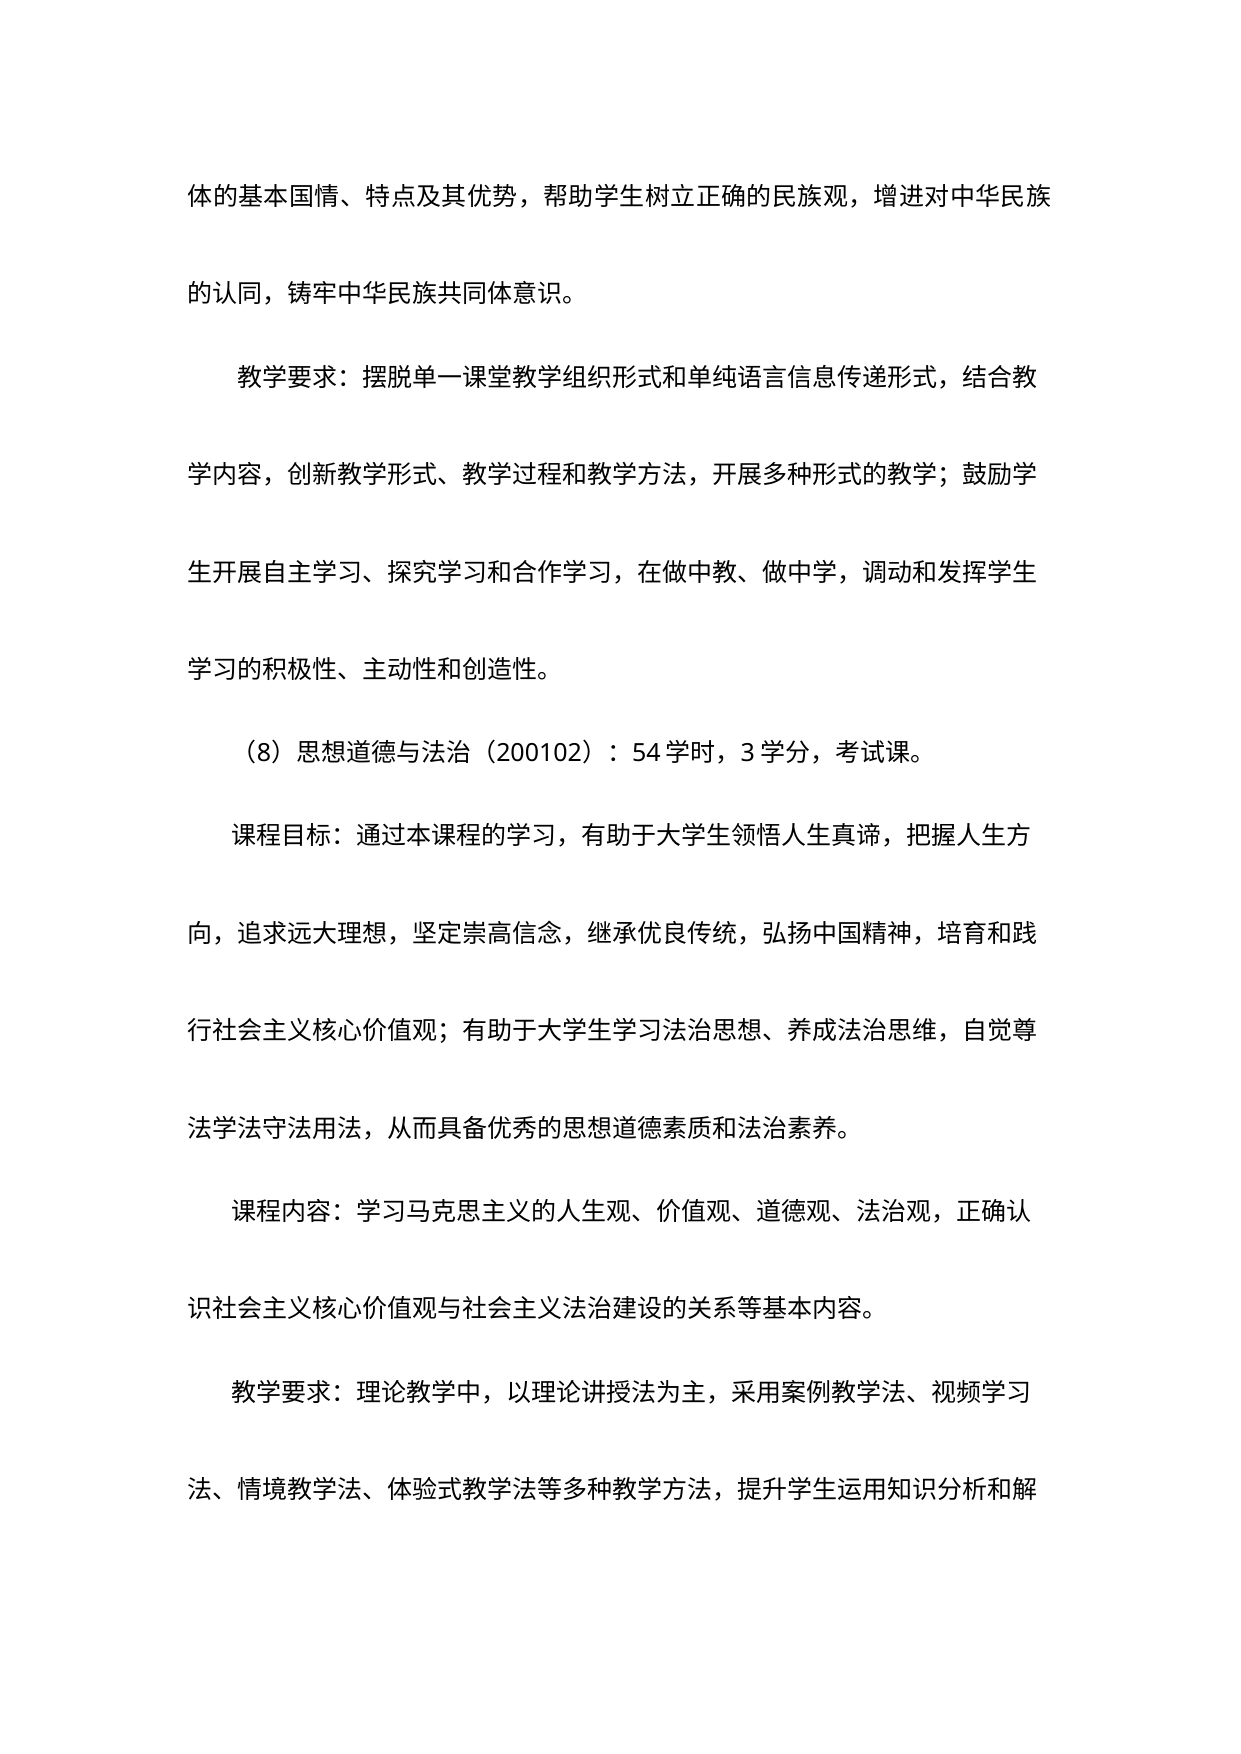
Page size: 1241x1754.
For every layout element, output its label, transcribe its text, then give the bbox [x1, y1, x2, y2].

text （8）思想道德与法治（200102）：54学时，3学分，考试课。 [187, 718, 1053, 783]
text 课程目标：通过本课程的学习，有助于大学生领悟人生真谛，把握人生方向，追求远大理想，坚定崇高信念，继承优良传统，弘扬中国精神，培育和践行社会主义核心价值观；有助于大学生学习法治思想、养成法治思维，自觉尊法学法守法用法，从而具备优秀的思想道德素质和法治素养。 [187, 801, 1053, 1159]
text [187, 1358, 1053, 1520]
text 教学要求：摆脱单一课堂教学组织形式和单纯语言信息传递形式，结合教学内容，创新教学形式、教学过程和教学方法，开展多种形式的教学；鼓励学生开展自主学习、探究学习和合作学习，在做中教、做中学，调动和发挥学生学习的积极性、主动性和创造性。 [187, 343, 1053, 700]
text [187, 162, 1053, 324]
text 课程内容：学习马克思主义的人生观、价值观、道德观、法治观，正确认识社会主义核心价值观与社会主义法治建设的关系等基本内容。 [187, 1177, 1053, 1339]
